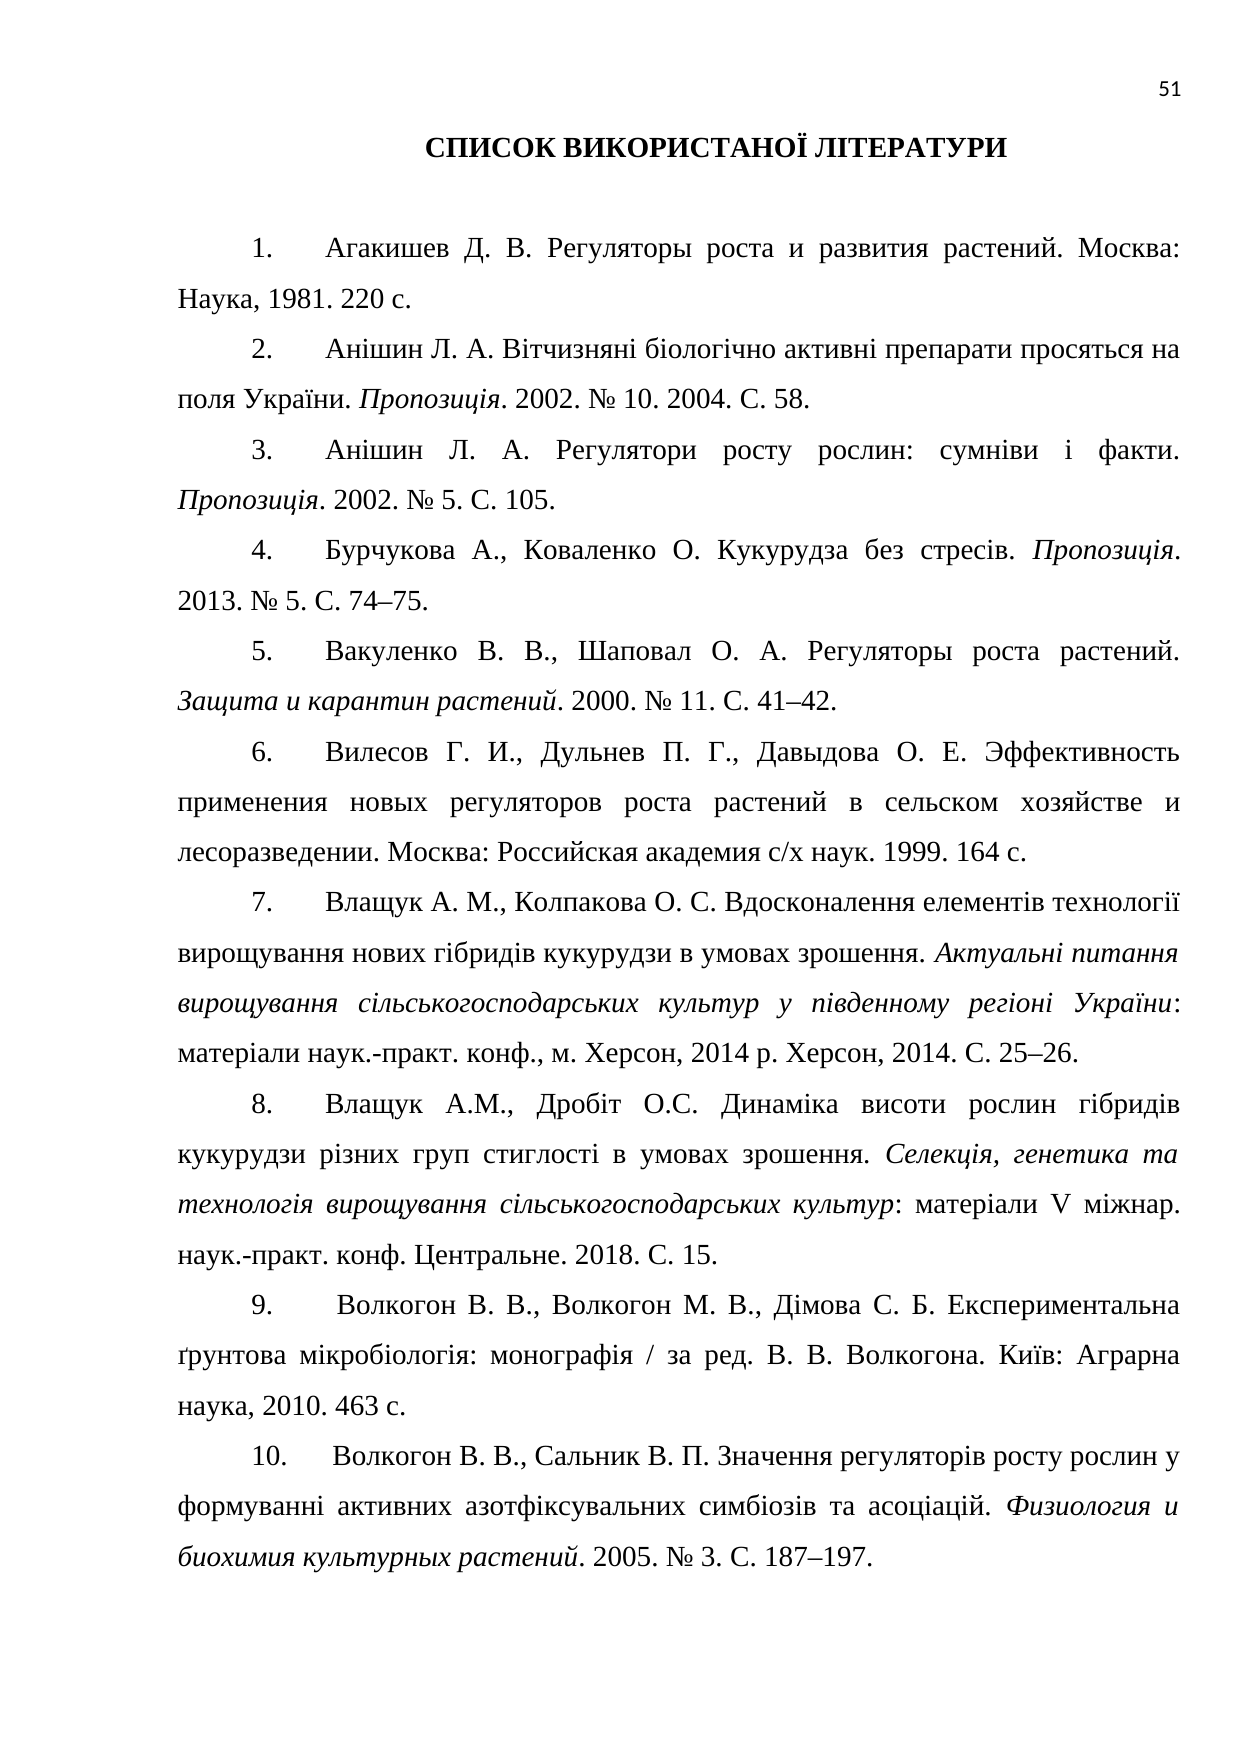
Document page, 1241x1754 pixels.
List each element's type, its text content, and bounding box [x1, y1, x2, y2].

list СПИСОК ВИКОРИСТАНОЇ ЛІТЕРАТУРИ [177, 130, 1181, 163]
list Вакуленко В. В., Шаповал О. А. Регуляторы роста растений. Защита и карантин растений. 2000. № 11. С. 41–42. [177, 633, 1181, 717]
list Агакишев Д. В. Регуляторы роста и развития растений. Москва: Наука, 1981. 220 с. [177, 231, 1181, 314]
list Влащук А.М., Дробіт О.С. Динаміка висоти рослин гібридів кукурудзи різних груп стиглості в умовах зрошення. Селекція, генетика та технологія вирощування сільськогосподарських культур: матеріали V міжнар. наук.-практ. конф. Центральне. 2018. С. 15. [177, 1086, 1181, 1270]
list Анішин Л. А. Регулятори росту рослин: сумніви і факти. Пропозиція. 2002. № 5. С. 105. [177, 432, 1181, 516]
list Бурчукова А., Коваленко О. Кукурудза без стресів. Пропозиція. 2013. № 5. С. 74–75. [177, 532, 1181, 616]
list Вилесов Г. И., Дульнев П. Г., Давыдова О. Е. Эффективность применения новых регуляторов роста растений в сельском хозяйстве и лесоразведении. Москва: Российская академия с/х наук. 1999. 164 с. [177, 734, 1181, 868]
list Анішин Л. А. Вітчизняні біологічно активні препарати просяться на поля України. Пропозиція. 2002. № 10. 2004. С. 58. [177, 331, 1181, 415]
list Влащук А. М., Колпакова О. С. Вдосконалення елементів технології вирощування нових гібридів кукурудзи в умовах зрошення. Актуальні питання вирощування сільськогосподарських культур у південному регіоні України: матеріали наук.-практ. конф., м. Херсон, 2014 р. Херсон, 2014. С. 25–26. [177, 884, 1181, 1069]
list Волкогон В. В., Сальник В. П. Значення регуляторів росту рослин у формуванні активних азотфіксувальних симбіозів та асоціацій. Физиология и биохимия культурных растений. 2005. № 3. С. 187–197. [177, 1438, 1181, 1572]
list Волкогон В. В., Волкогон М. В., Дімова С. Б. Експериментальна ґрунтова мікробіологія: монографія / за ред. В. В. Волкогона. Київ: Аграрна наука, 2010. 463 с. [177, 1287, 1181, 1421]
